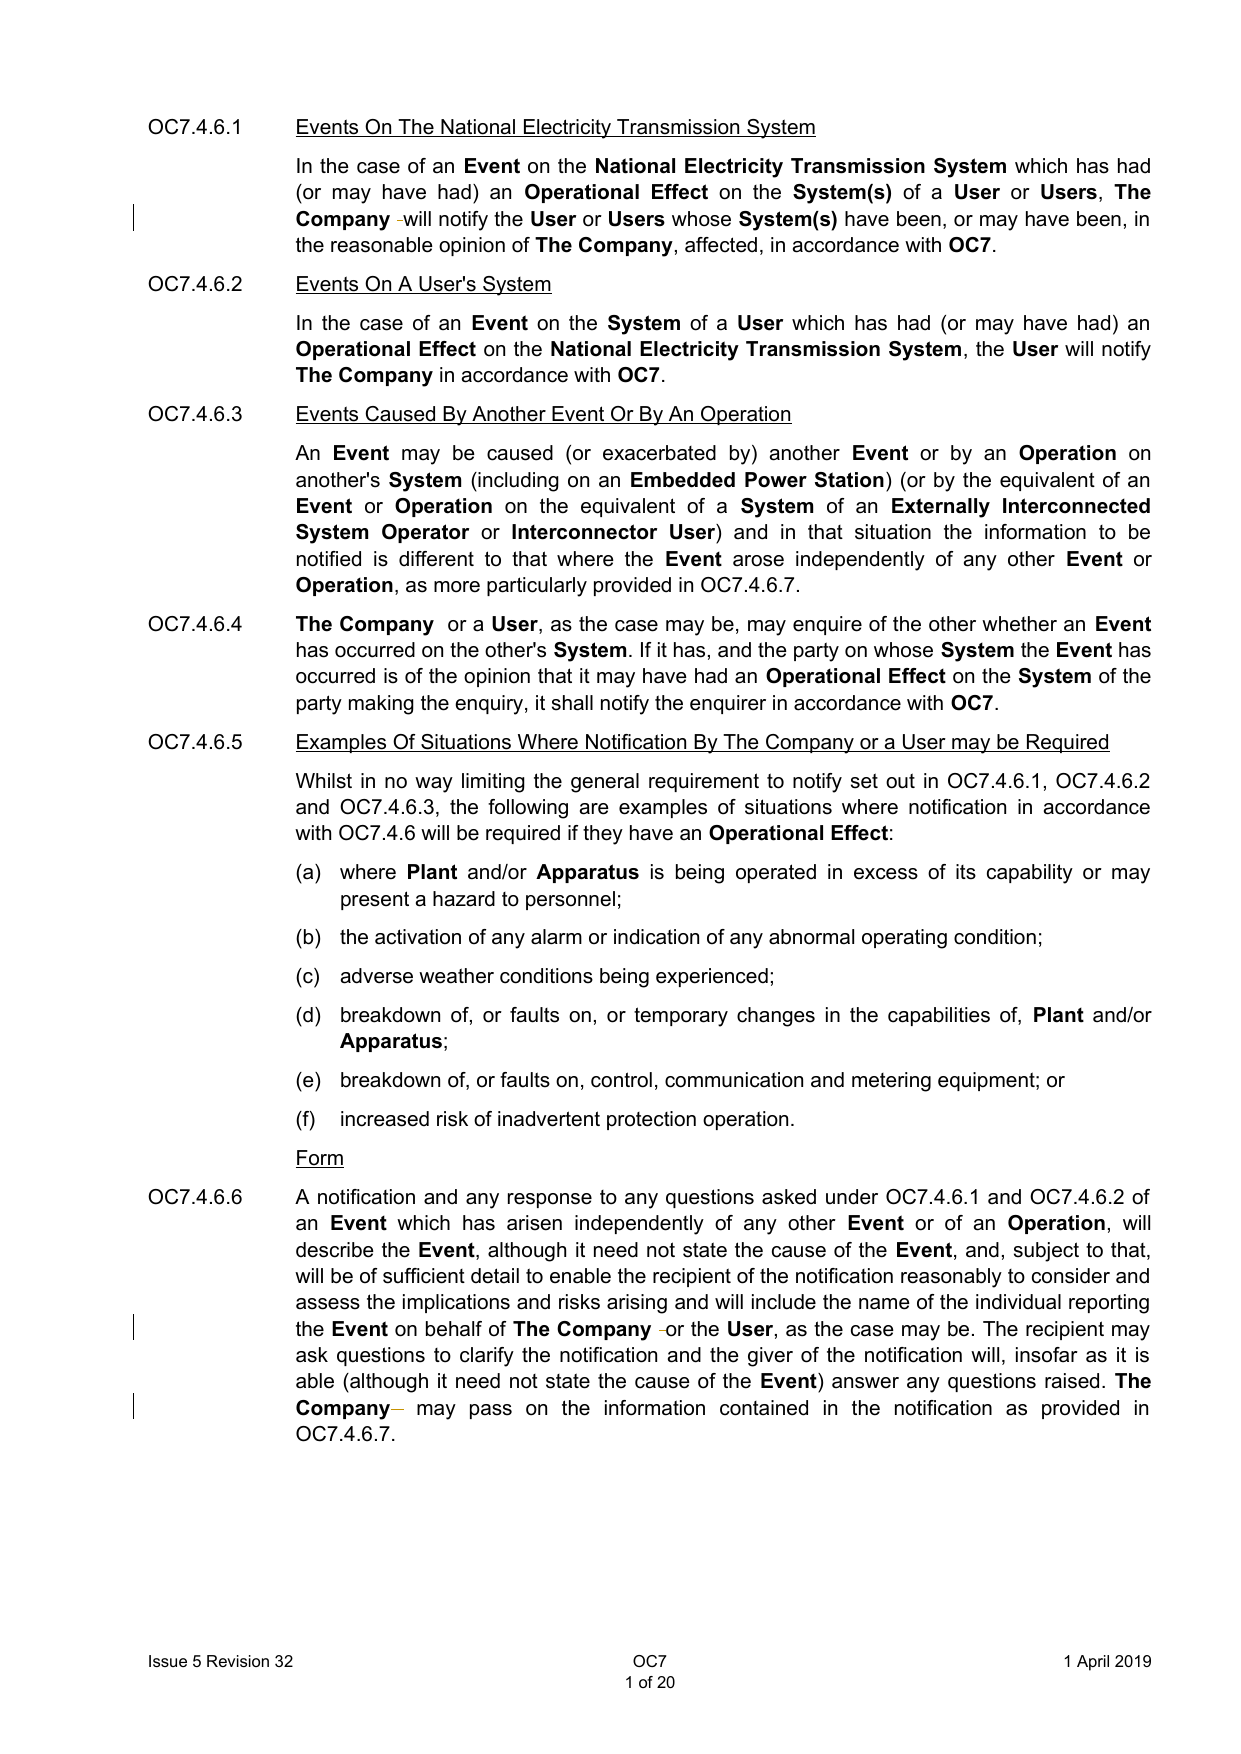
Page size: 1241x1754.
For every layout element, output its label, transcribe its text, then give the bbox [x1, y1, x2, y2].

text (d) breakdown of, or faults on, or temporary changes in the capabilities of, Plant and/or Apparatus; [295, 1003, 1152, 1053]
text In the case of an Event on the System of a User which has had (or may have had) an Operational Effect on the National Electricity Transmission System, the User will notify The Company in accordance with OC7. [148, 311, 1152, 387]
text OC7.4.6.3 Events Caused By Another Event Or By An Operation [148, 402, 1152, 426]
text OC7.4.6.5 Examples Of Situations Where Notification By The Company or a User may be Required [148, 729, 1152, 753]
text (a) where Plant and/or Apparatus is being operated in excess of its capability or may present a hazard to personnel; [295, 860, 1152, 910]
text OC7.4.6.2 Events On A User's System [148, 272, 1152, 296]
text (f) increased risk of inadvertent protection operation. [295, 1107, 1152, 1131]
text Whilst in no way limiting the general requirement to notify set out in OC7.4.6.1, OC7.4.6.2 and OC7.4.6.3, the following are examples of situations where notification in accordance with OC7.4.6 will be required if they have an Operational Effect: [148, 768, 1152, 845]
text OC7.4.6.4 The Company or a User, as the case may be, may enquire of the other whether an Event has occurred on the other's System. If it has, and the party on whose System the Event has occurred is of the opinion that it may have had an Operational Effect on the System of the party making the enquiry, it shall notify the enquirer in accordance with OC7. [148, 612, 1152, 715]
text (e) breakdown of, or faults on, control, communication and metering equipment; or [295, 1068, 1152, 1092]
text OC7.4.6.1 Events On The National Electricity Transmission System [148, 115, 1152, 139]
text In the case of an Event on the National Electricity Transmission System which has had (or may have had) an Operational Effect on the System(s) of a User or Users, The Company will notify the User or Users whose System(s) have been, or may have been, in the reasonable opinion of The Company, affected, in accordance with OC7. [148, 154, 1152, 257]
text (b) the activation of any alarm or indication of any abnormal operating condition; [295, 925, 1152, 949]
text An Event may be caused (or exacerbated by) another Event or by an Operation on another's System (including on an Embedded Power Station) (or by the equivalent of an Event or Operation on the equivalent of a System of an Externally Interconnected System Operator or Interconnector User) and in that situation the information to be notified is different to that where the Event arose independently of any other Event or Operation, as more particularly provided in OC7.4.6.7. [148, 441, 1152, 597]
text Form [148, 1146, 1152, 1170]
text (c) adverse weather conditions being experienced; [295, 964, 1152, 988]
text OC7.4.6.6 A notification and any response to any questions asked under OC7.4.6.1 and OC7.4.6.2 of an Event which has arisen independently of any other Event or of an Operation, will describe the Event, although it need not state the cause of the Event, and, subject to that, will be of sufficient detail to enable the recipient of the notification reasonably to consider and assess the implications and risks arising and will include the name of the individual reporting the Event on behalf of The Company or the User, as the case may be. The recipient may ask questions to clarify the notification and the giver of the notification will, insofar as it is able (although it need not state the cause of the Event) answer any questions raised. The Company may pass on the information contained in the notification as provided in OC7.4.6.7. [148, 1185, 1152, 1446]
